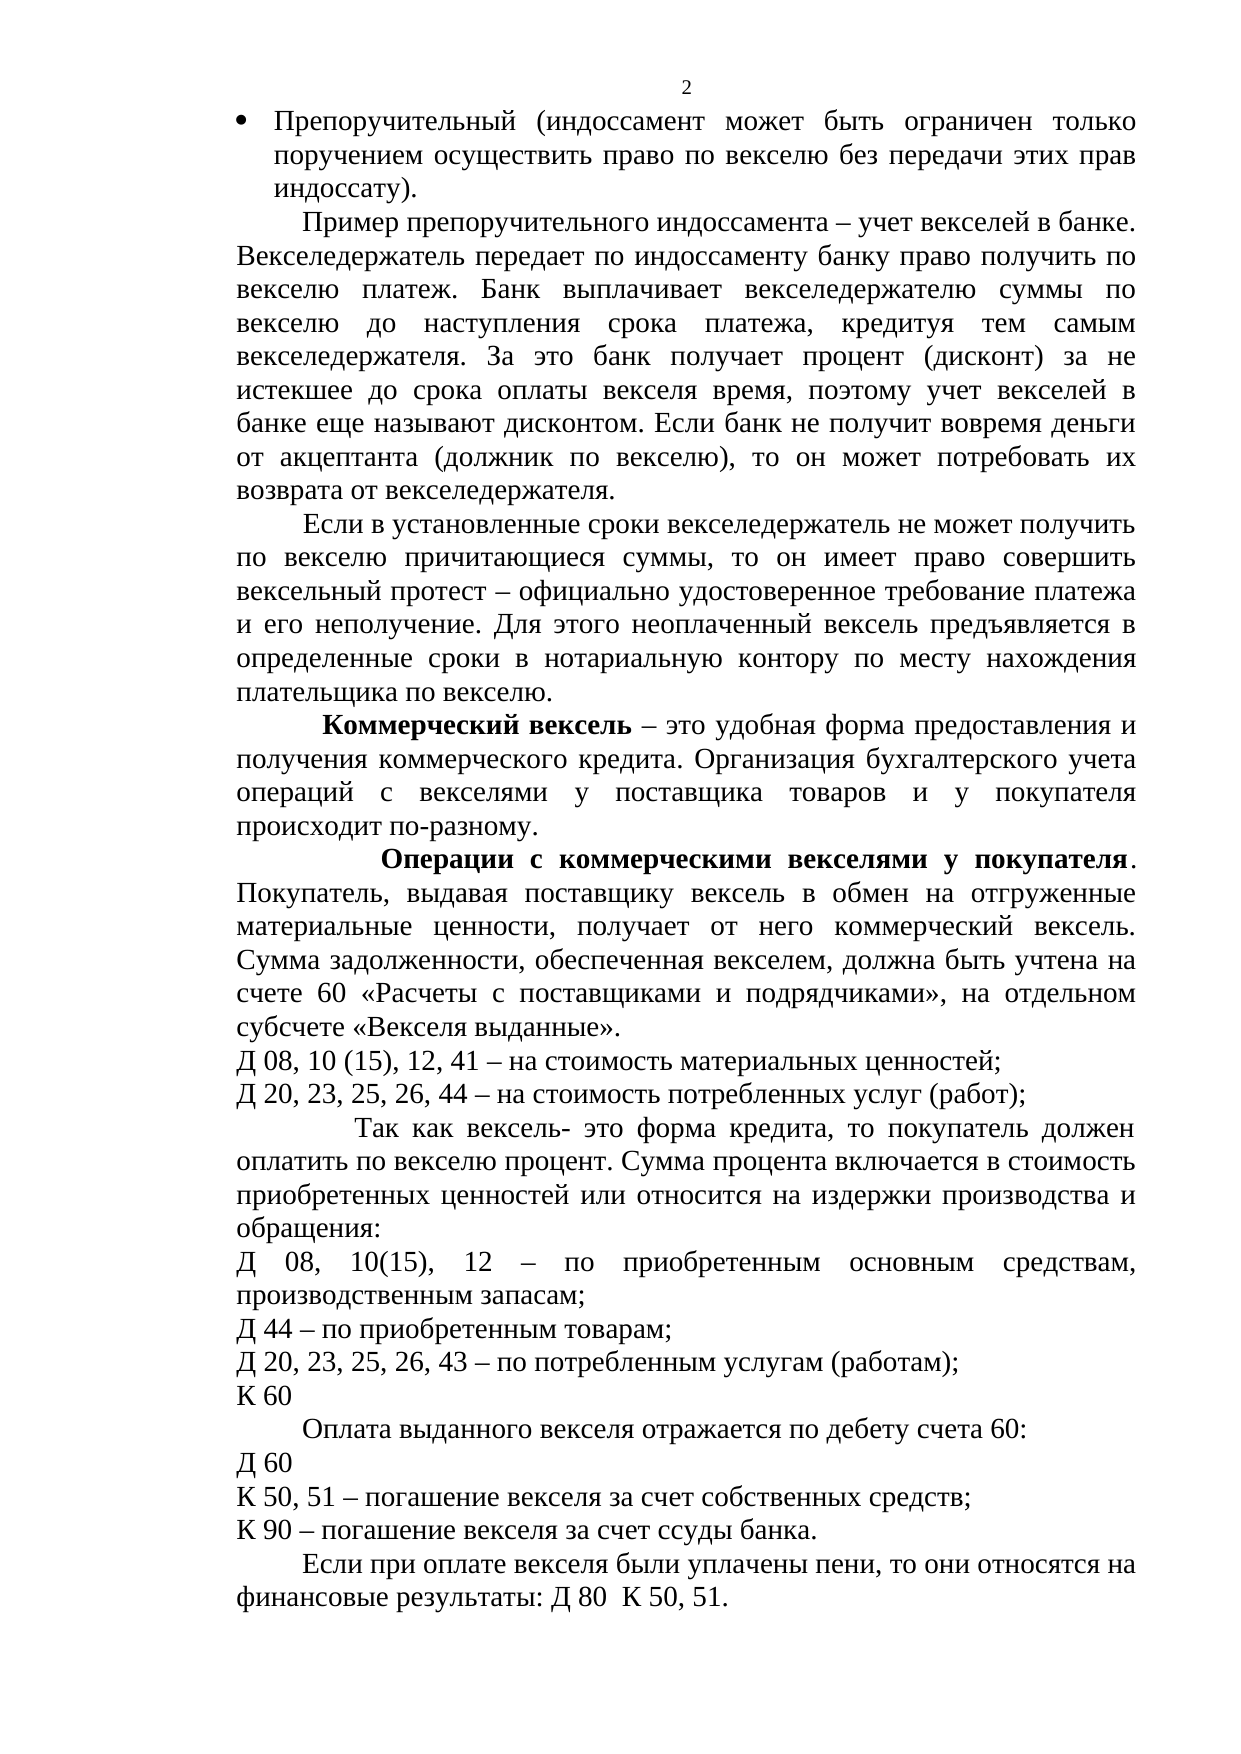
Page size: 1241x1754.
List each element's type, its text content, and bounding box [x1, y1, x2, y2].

text Д 08, 10 (15), 12, 41 – на стоимость материальных ценностей; [236, 1043, 1137, 1076]
text Так как вексель- это форма кредита, то покупатель должен оплатить по векселю процент. Сумма процента включается в стоимость приобретенных ценностей или относится на издержки производства и обращения: [236, 1110, 1137, 1244]
list Препоручительный (индоссамент может быть ограничен только поручением осуществить право по векселю без передачи этих прав индоссату). [236, 103, 1137, 204]
text Оплата выданного векселя отражается по дебету счета 60: [236, 1412, 1137, 1445]
text К 60 [236, 1378, 1137, 1412]
text Д 60 [236, 1445, 1137, 1479]
text Д 44 – по приобретенным товарам; [236, 1311, 1137, 1344]
text Пример препоручительного индоссамента – учет векселей в банке. Векселедержатель передает по индоссаменту банку право получить по векселю платеж. Банк выплачивает векселедержателю суммы по векселю до наступления срока платежа, кредитуя тем самым векселедержателя. За это банк получает процент (дисконт) за не истекшее до срока оплаты векселя время, поэтому учет векселей в банке еще называют дисконтом. Если банк не получит вовремя деньги от акцептанта (должник по векселю), то он может потребовать их возврата от векселедержателя. [236, 204, 1137, 506]
text Если при оплате векселя были уплачены пени, то они относятся на финансовые результаты: Д 80 К 50, 51. [236, 1546, 1137, 1613]
text Операции с коммерческими векселями у покупателя. Покупатель, выдавая поставщику вексель в обмен на отгруженные материальные ценности, получает от него коммерческий вексель. Сумма задолженности, обеспеченная векселем, должна быть учтена на счете 60 «Расчеты с поставщиками и подрядчиками», на отдельном субсчете «Векселя выданные». [236, 841, 1137, 1043]
text Коммерческий вексель – это удобная форма предоставления и получения коммерческого кредита. Организация бухгалтерского учета операций с векселями у поставщика товаров и у покупателя происходит по-разному. [236, 707, 1137, 841]
text Если в установленные сроки векселедержатель не может получить по векселю причитающиеся суммы, то он имеет право совершить вексельный протест – официально удостоверенное требование платежа и его неполучение. Для этого неоплаченный вексель предъявляется в определенные сроки в нотариальную контору по месту нахождения плательщика по векселю. [236, 506, 1137, 707]
text Д 20, 23, 25, 26, 43 – по потребленным услугам (работам); [236, 1344, 1137, 1378]
text К 50, 51 – погашение векселя за счет собственных средств; [236, 1479, 1137, 1512]
text Д 20, 23, 25, 26, 44 – на стоимость потребленных услуг (работ); [236, 1076, 1137, 1110]
text К 90 – погашение векселя за счет ссуды банка. [236, 1512, 1137, 1546]
text Д 08, 10(15), 12 – по приобретенным основным средствам, производственным запасам; [236, 1244, 1137, 1311]
